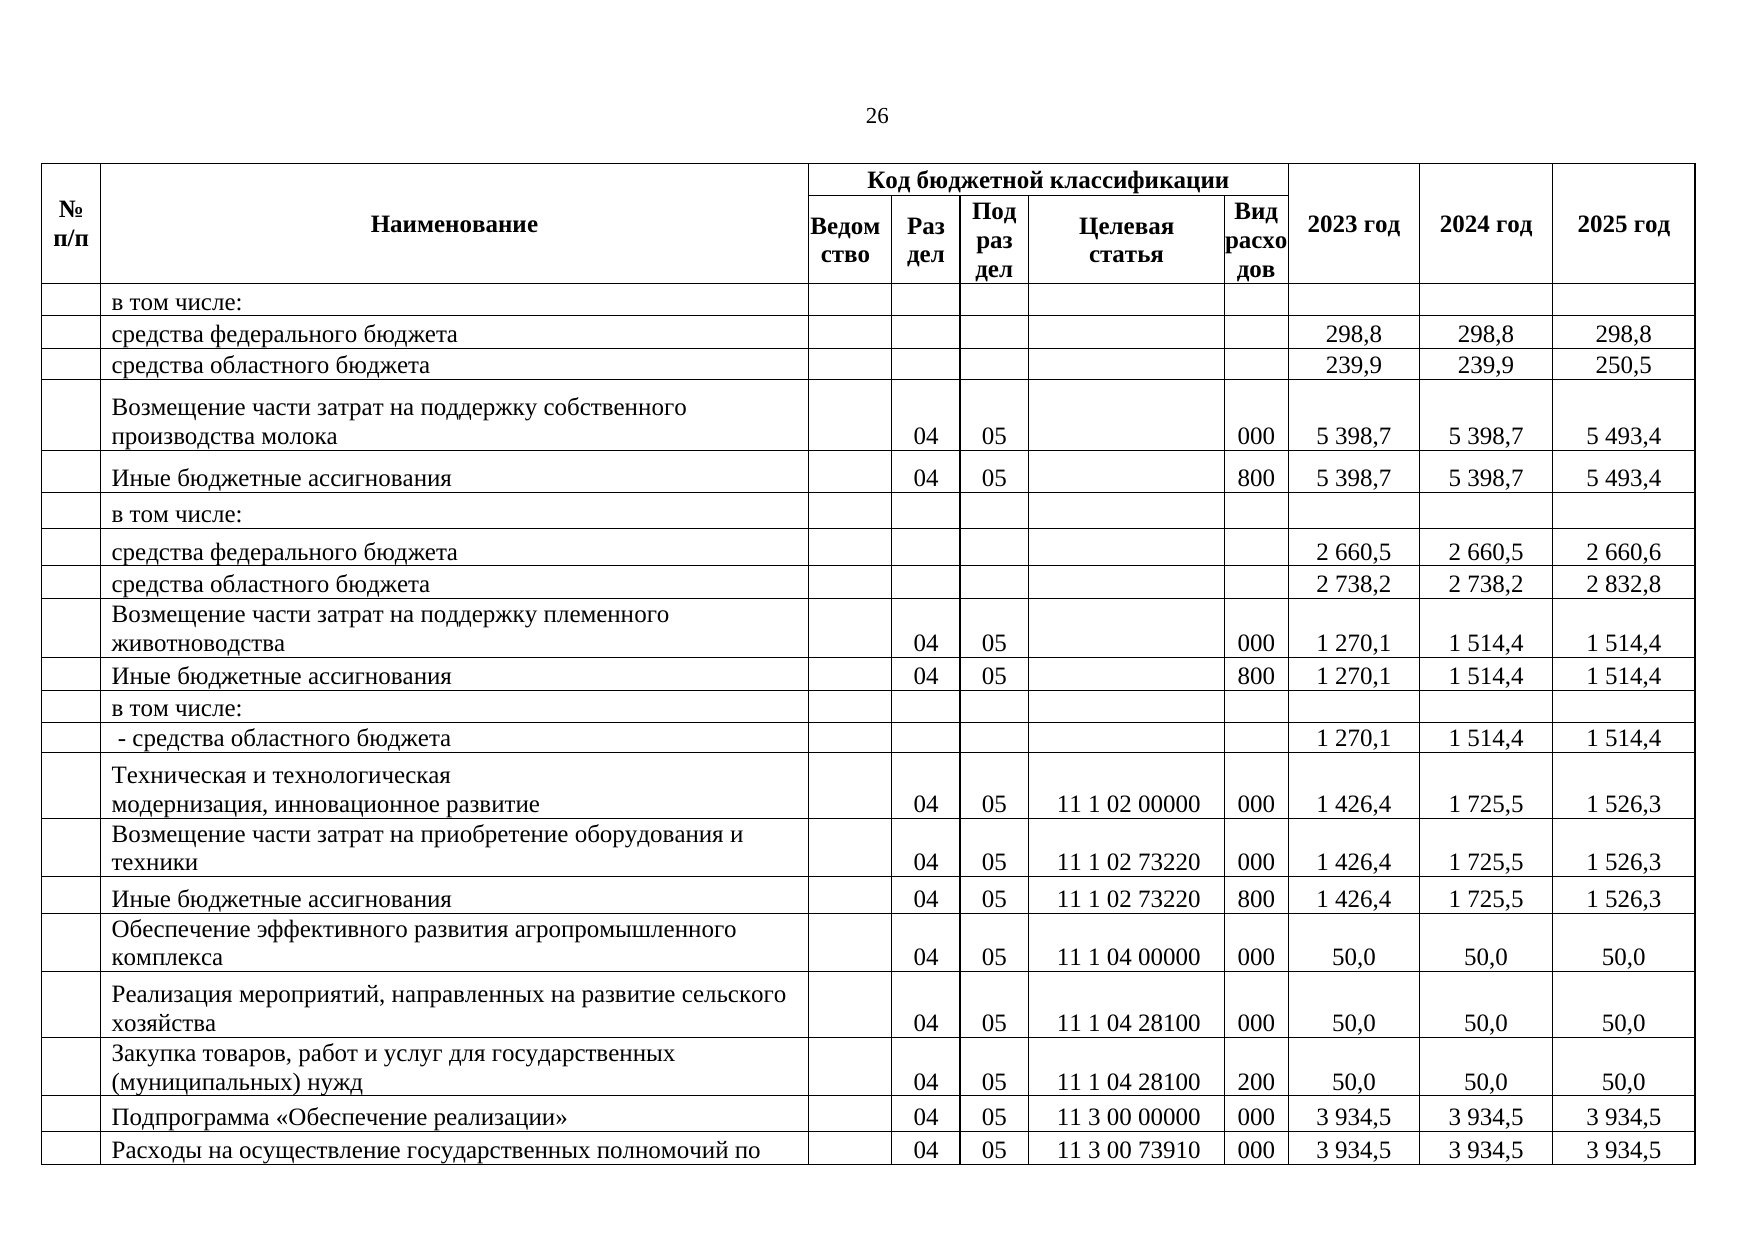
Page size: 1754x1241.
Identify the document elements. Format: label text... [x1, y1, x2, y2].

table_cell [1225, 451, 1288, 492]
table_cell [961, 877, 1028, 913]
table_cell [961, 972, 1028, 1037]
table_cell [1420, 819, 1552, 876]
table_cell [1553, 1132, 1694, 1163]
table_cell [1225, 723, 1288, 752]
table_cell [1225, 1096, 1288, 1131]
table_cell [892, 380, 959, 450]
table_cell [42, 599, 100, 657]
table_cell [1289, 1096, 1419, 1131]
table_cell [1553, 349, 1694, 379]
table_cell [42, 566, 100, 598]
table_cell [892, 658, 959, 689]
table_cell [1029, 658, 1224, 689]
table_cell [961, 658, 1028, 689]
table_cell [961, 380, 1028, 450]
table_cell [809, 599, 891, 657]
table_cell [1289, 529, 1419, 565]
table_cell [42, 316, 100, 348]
table_header 2025 год [1553, 164, 1694, 283]
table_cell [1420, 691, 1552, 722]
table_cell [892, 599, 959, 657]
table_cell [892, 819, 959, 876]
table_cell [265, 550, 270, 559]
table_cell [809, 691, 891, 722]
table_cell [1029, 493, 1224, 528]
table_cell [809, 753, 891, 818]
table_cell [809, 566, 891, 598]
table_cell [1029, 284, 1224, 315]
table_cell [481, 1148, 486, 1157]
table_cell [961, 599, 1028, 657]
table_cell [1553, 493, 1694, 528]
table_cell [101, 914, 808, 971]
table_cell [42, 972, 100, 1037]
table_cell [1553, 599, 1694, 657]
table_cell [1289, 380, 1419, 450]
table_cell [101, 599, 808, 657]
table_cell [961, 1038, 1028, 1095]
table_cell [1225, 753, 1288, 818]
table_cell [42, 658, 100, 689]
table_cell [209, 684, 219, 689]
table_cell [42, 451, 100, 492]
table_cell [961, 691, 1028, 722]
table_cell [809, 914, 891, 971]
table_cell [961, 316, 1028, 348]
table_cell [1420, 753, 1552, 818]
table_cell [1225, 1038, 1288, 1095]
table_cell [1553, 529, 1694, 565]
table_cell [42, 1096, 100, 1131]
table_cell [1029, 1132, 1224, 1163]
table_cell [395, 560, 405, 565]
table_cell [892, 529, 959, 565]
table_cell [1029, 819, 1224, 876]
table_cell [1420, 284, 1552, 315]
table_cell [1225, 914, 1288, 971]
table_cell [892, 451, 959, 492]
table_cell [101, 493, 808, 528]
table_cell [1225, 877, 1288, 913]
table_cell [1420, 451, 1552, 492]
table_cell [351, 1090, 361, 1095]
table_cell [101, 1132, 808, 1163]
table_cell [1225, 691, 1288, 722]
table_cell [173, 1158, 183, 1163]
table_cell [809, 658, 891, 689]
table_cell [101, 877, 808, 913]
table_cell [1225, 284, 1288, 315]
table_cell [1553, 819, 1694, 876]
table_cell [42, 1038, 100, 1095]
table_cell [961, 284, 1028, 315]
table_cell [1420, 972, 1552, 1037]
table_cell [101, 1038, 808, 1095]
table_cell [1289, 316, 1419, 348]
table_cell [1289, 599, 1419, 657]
table_header 2024 год [1420, 164, 1552, 283]
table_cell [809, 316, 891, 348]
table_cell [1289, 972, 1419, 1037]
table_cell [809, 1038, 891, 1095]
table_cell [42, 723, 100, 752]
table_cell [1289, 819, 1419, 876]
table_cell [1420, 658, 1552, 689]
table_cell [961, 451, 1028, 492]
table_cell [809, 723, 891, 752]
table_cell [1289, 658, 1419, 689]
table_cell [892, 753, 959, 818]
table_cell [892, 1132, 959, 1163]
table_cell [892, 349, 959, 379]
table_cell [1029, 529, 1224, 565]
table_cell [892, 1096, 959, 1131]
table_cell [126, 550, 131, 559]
table_cell Раз дел [892, 196, 959, 283]
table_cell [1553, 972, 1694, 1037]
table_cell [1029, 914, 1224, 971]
table_cell Целевая статья [1029, 196, 1224, 283]
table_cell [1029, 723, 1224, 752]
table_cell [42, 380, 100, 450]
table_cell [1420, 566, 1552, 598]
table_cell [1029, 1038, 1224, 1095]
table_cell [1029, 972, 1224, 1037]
table_cell Ведом ство [809, 196, 891, 283]
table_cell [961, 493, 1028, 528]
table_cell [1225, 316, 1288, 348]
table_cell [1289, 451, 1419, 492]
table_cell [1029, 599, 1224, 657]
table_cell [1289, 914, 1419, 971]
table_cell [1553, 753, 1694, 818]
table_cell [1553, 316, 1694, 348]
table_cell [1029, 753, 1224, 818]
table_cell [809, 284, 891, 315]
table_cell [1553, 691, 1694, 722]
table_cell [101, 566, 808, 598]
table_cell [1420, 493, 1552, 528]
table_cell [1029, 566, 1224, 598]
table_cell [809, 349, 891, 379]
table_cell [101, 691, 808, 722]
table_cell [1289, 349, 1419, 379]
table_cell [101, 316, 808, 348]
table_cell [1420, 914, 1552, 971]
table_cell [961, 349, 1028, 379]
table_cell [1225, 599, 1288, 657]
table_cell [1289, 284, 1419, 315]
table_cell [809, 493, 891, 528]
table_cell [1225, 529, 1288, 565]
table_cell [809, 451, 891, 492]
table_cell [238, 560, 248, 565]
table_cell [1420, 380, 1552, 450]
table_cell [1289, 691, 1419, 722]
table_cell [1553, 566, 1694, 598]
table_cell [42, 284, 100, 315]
table_header Код бюджетной классификации [809, 164, 1288, 195]
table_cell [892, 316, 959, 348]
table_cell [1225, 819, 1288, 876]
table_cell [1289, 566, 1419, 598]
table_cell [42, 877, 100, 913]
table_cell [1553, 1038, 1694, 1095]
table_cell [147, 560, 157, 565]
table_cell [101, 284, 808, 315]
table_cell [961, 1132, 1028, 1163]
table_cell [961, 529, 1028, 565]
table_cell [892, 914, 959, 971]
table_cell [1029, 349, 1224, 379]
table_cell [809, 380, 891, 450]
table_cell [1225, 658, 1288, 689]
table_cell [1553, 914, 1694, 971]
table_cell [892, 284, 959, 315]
table_header 2023 год [1289, 164, 1419, 283]
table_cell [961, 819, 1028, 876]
table_cell Под раз дел [961, 196, 1028, 283]
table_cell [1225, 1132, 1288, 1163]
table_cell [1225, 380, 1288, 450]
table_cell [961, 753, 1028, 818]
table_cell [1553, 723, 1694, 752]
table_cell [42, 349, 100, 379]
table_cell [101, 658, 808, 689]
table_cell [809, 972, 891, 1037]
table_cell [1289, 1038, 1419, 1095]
table_header Наименование [101, 164, 808, 283]
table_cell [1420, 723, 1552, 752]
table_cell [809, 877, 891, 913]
table_header № п/п [42, 164, 100, 283]
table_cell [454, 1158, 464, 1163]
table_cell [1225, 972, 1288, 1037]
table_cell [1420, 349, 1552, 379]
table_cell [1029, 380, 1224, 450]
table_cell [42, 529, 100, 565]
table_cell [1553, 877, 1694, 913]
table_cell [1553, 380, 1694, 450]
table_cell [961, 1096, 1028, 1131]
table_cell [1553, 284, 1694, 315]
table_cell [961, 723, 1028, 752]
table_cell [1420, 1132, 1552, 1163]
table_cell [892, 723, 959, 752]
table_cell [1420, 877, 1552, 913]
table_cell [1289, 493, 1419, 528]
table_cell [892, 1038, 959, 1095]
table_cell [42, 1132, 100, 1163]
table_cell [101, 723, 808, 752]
table_cell Вид расхо дов [1225, 196, 1288, 283]
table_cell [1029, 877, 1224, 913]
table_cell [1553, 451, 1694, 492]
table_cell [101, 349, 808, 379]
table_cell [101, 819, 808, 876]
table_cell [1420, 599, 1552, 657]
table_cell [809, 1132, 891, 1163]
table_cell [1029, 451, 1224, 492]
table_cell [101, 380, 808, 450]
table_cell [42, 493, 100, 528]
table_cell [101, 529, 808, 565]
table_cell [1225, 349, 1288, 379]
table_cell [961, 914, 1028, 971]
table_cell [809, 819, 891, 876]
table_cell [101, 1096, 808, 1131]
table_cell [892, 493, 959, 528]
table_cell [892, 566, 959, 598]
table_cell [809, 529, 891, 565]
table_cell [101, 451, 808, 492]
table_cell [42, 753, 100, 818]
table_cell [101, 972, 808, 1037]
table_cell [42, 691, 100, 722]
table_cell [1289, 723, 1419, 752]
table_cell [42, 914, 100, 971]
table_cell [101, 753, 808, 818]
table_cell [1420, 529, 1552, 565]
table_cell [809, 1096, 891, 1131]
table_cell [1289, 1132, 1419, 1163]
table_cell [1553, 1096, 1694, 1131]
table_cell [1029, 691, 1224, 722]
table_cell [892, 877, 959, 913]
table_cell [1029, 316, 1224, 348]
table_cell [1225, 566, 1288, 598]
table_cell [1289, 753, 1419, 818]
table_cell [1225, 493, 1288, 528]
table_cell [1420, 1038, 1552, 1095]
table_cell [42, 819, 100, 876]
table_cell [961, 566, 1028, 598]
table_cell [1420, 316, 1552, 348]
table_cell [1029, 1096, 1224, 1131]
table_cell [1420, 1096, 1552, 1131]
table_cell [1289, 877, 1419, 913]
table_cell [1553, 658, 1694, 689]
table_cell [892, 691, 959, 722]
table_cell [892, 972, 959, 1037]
